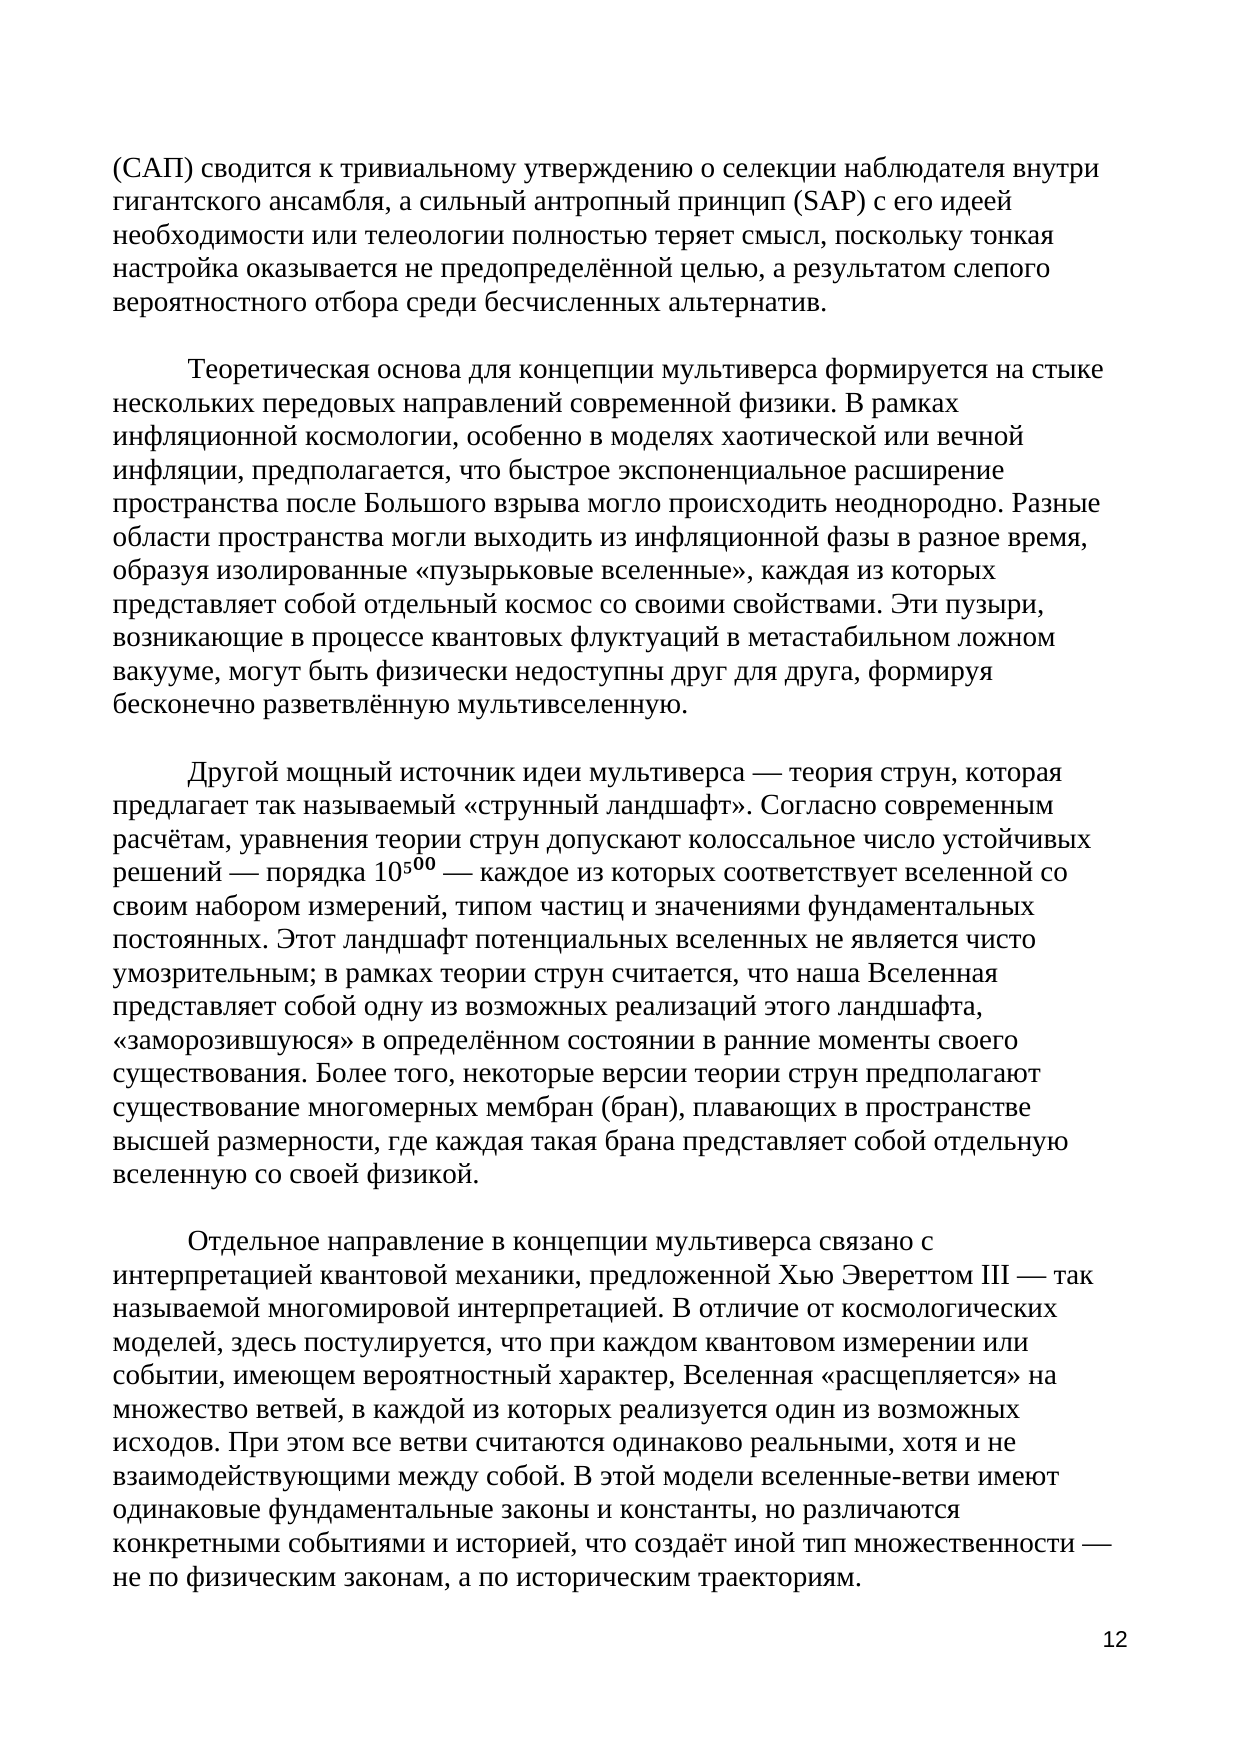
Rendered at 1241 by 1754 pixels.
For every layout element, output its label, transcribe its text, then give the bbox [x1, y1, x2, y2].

text Другой мощный источник идеи мультиверса — теория струн, которая предлагает так называемый «струнный ландшафт». Согласно современным расчётам, уравнения теории струн допускают колоссальное число устойчивых решений — порядка 10⁵⁰⁰ — каждое из которых соответствует вселенной со своим набором измерений, типом частиц и значениями фундаментальных постоянных. Этот ландшафт потенциальных вселенных не является чисто умозрительным; в рамках теории струн считается, что наша Вселенная представляет собой одну из возможных реализаций этого ландшафта, «заморозившуюся» в определённом состоянии в ранние моменты своего существования. Более того, некоторые версии теории струн предполагают существование многомерных мембран (бран), плавающих в пространстве высшей размерности, где каждая такая брана представляет собой отдельную вселенную со своей физикой. [112, 754, 1128, 1190]
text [112, 150, 1128, 318]
text Теоретическая основа для концепции мультиверса формируется на стыке нескольких передовых направлений современной физики. В рамках инфляционной космологии, особенно в моделях хаотической или вечной инфляции, предполагается, что быстрое экспоненциальное расширение пространства после Большого взрыва могло происходить неоднородно. Разные области пространства могли выходить из инфляционной фазы в разное время, образуя изолированные «пузырьковые вселенные», каждая из которых представляет собой отдельный космос со своими свойствами. Эти пузыри, возникающие в процессе квантовых флуктуаций в метастабильном ложном вакууме, могут быть физически недоступны друг для друга, формируя бесконечно разветвлённую мультивселенную. [112, 351, 1128, 720]
text Отдельное направление в концепции мультиверса связано с интерпретацией квантовой механики, предложенной Хью Эвереттом III — так называемой многомировой интерпретацией. В отличие от космологических моделей, здесь постулируется, что при каждом квантовом измерении или событии, имеющем вероятностный характер, Вселенная «расщепляется» на множество ветвей, в каждой из которых реализуется один из возможных исходов. При этом все ветви считаются одинаково реальными, хотя и не взаимодействующими между собой. В этой модели вселенные-ветви имеют одинаковые фундаментальные законы и константы, но различаются конкретными событиями и историей, что создаёт иной тип множественности — не по физическим законам, а по историческим траекториям. [112, 1223, 1128, 1592]
